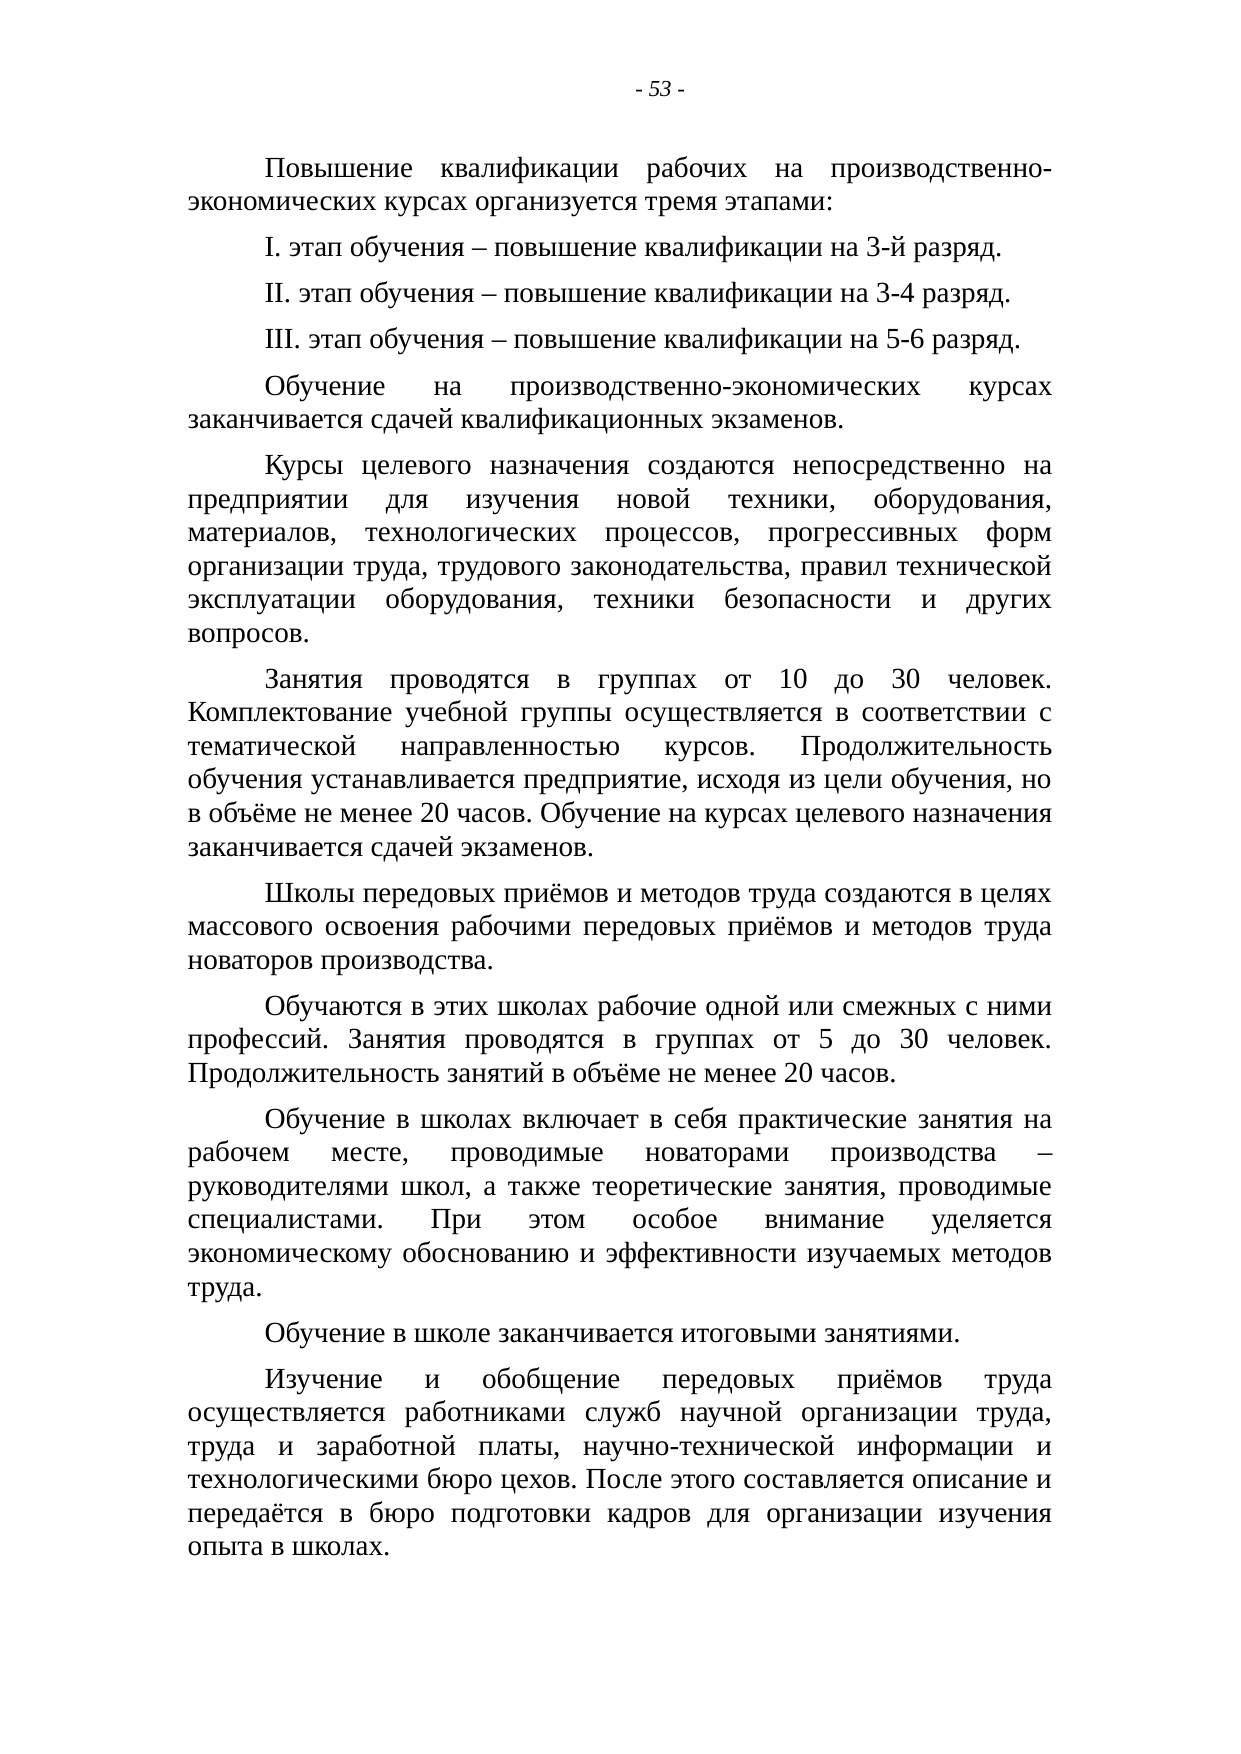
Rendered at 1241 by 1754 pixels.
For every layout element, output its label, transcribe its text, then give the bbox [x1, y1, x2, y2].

text Обучение в школе заканчивается итоговыми занятиями. [187, 1315, 1053, 1348]
text II. этап обучения – повышение квалификации на 3-4 разряд. [187, 276, 1053, 309]
text Курсы целевого назначения создаются непосредственно на предприятии для изучения новой техники, оборудования, материалов, технологических процессов, прогрессивных форм организации труда, трудового законодательства, правил технической эксплуатации оборудования, техники безопасности и других вопросов. [187, 447, 1053, 648]
text Обучение в школах включает в себя практические занятия на рабочем месте, проводимые новаторами производства – руководителями школ, а также теоретические занятия, проводимые специалистами. При этом особое внимание уделяется экономическому обоснованию и эффективности изучаемых методов труда. [187, 1101, 1053, 1302]
text Повышение квалификации рабочих на производственно-экономических курсах организуется тремя этапами: [187, 150, 1053, 217]
text I. этап обучения – повышение квалификации на 3-й разряд. [187, 229, 1053, 263]
text Обучаются в этих школах рабочие одной или смежных с ними профессий. Занятия проводятся в группах от 5 до 30 человек. Продолжительность занятий в объёме не менее 20 часов. [187, 988, 1053, 1088]
text Занятия проводятся в группах от 10 до 30 человек. Комплектование учебной группы осуществляется в соответствии с тематической направленностью курсов. Продолжительность обучения устанавливается предприятие, исходя из цели обучения, но в объёме не менее 20 часов. Обучение на курсах целевого назначения заканчивается сдачей экзаменов. [187, 661, 1053, 862]
text III. этап обучения – повышение квалификации на 5-6 разряд. [187, 322, 1053, 355]
text Обучение на производственно-экономических курсах заканчивается сдачей квалификационных экзаменов. [187, 368, 1053, 435]
text Школы передовых приёмов и методов труда создаются в целях массового освоения рабочими передовых приёмов и методов труда новаторов производства. [187, 875, 1053, 975]
text Изучение и обобщение передовых приёмов труда осуществляется работниками служб научной организации труда, труда и заработной платы, научно-технической информации и технологическими бюро цехов. После этого составляется описание и передаётся в бюро подготовки кадров для организации изучения опыта в школах. [187, 1361, 1053, 1562]
